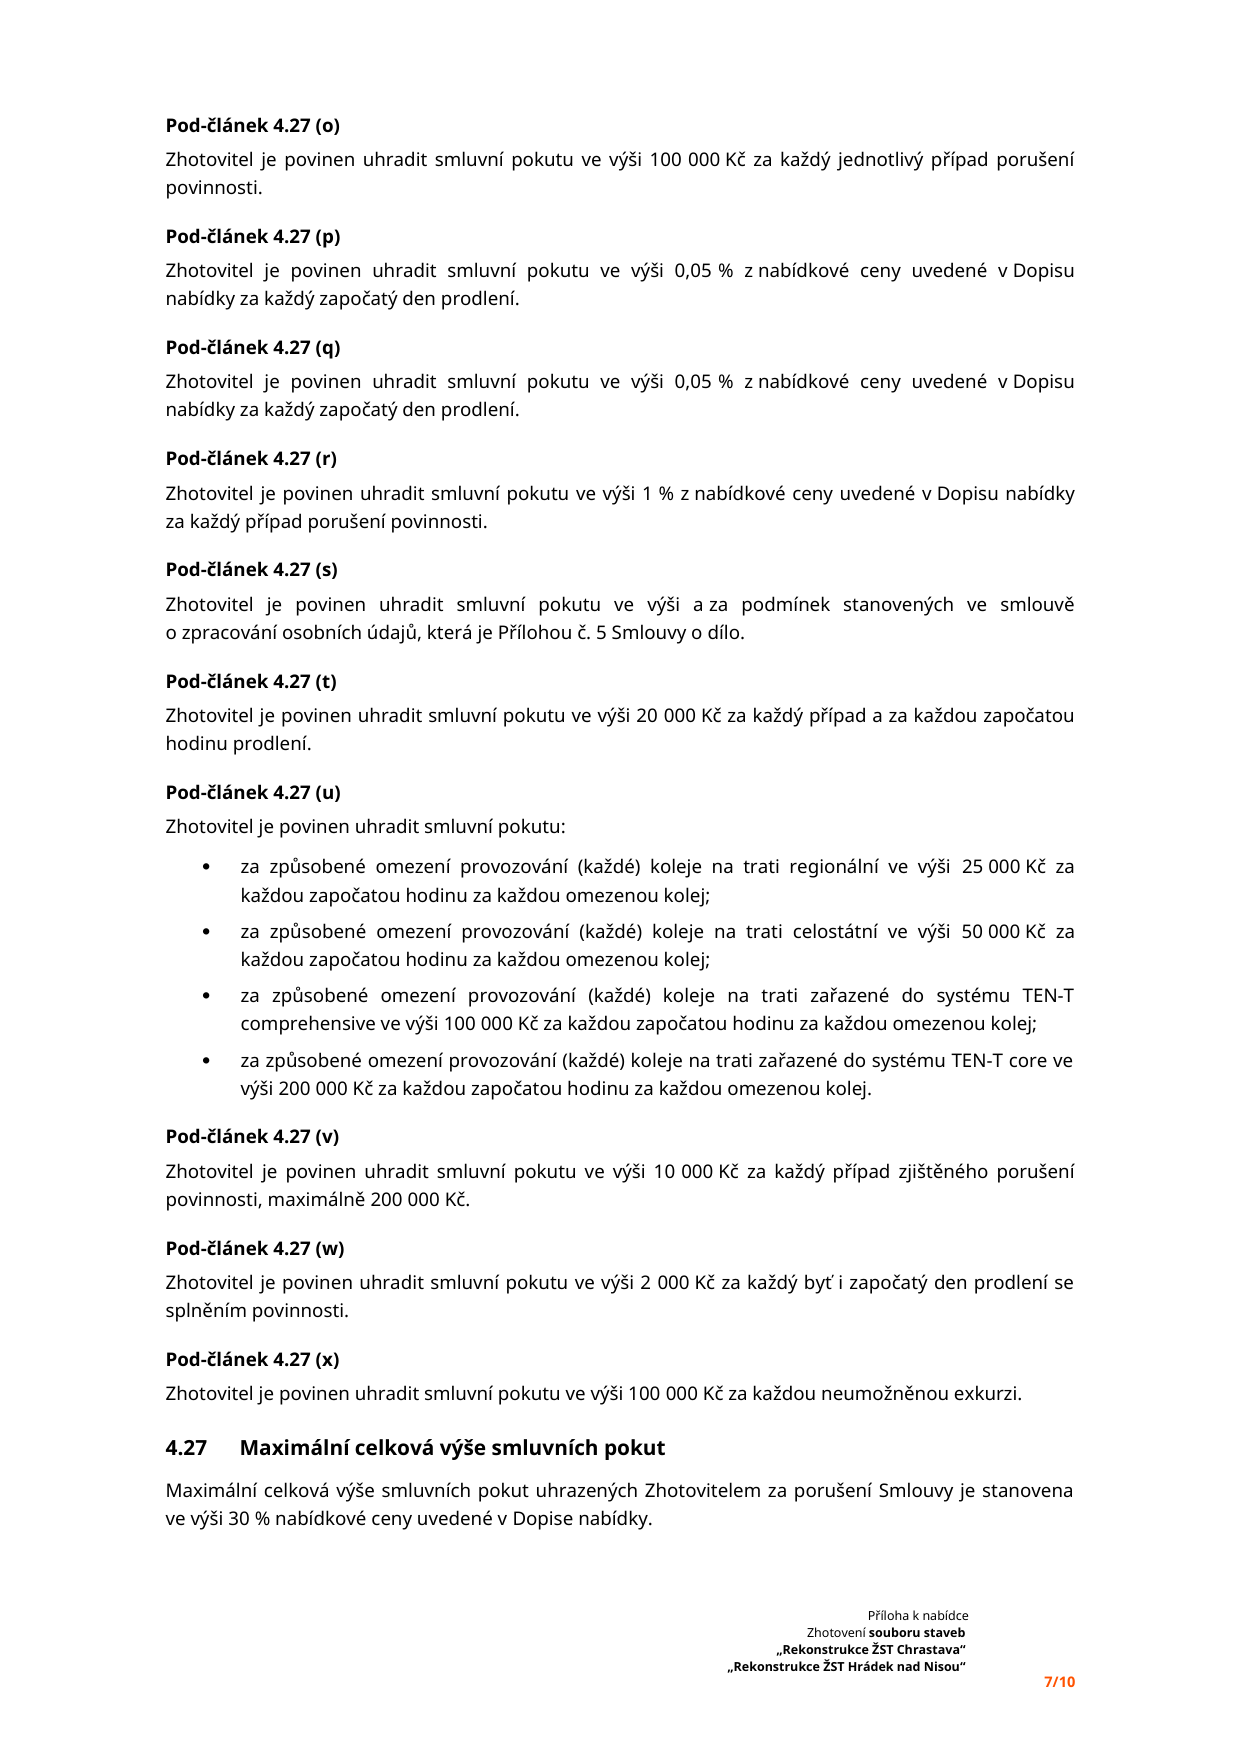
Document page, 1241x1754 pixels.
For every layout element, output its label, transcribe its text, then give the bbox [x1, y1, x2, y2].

text Pod-článek 4.27 (q) [165, 334, 1075, 360]
text Pod-článek 4.27 (s) [165, 557, 1075, 582]
text Maximální celková výše smluvních pokut uhrazených Zhotovitelem za porušení Smlouvy je stanovena ve výši 30 % nabídkové ceny uvedené v Dopise nabídky. [165, 1477, 1075, 1531]
text 4.27 Maximální celková výše smluvních pokut [165, 1433, 1075, 1462]
text Zhotovitel je povinen uhradit smluvní pokutu ve výši 0,05 % z nabídkové ceny uvedené v Dopisu nabídky za každý započatý den prodlení. [165, 258, 1075, 311]
text Pod-článek 4.27 (o) [165, 112, 1075, 138]
text Zhotovitel je povinen uhradit smluvní pokutu ve výši 0,05 % z nabídkové ceny uvedené v Dopisu nabídky za každý započatý den prodlení. [165, 369, 1075, 422]
text Zhotovitel je povinen uhradit smluvní pokutu ve výši 100 000 Kč za každý jednotlivý případ porušení povinnosti. [165, 146, 1075, 200]
text Pod-článek 4.27 (r) [165, 446, 1075, 471]
text Pod-článek 4.27 (t) [165, 668, 1075, 693]
text Pod-článek 4.27 (v) [165, 1124, 1075, 1149]
text Zhotovitel je povinen uhradit smluvní pokutu ve výši 100 000 Kč za každou neumožněnou exkurzi. [165, 1380, 1075, 1406]
text za způsobené omezení provozování (každé) koleje na trati zařazené do systému TEN-T comprehensive ve výši 100 000 Kč za každou započatou hodinu za každou omezenou kolej; [203, 983, 1075, 1036]
text Pod-článek 4.27 (p) [165, 223, 1075, 249]
text Zhotovitel je povinen uhradit smluvní pokutu ve výši 2 000 Kč za každý byť i započatý den prodlení se splněním povinnosti. [165, 1269, 1075, 1323]
text Zhotovitel je povinen uhradit smluvní pokutu ve výši a za podmínek stanovených ve smlouvě o zpracování osobních údajů, která je Přílohou č. 5 Smlouvy o dílo. [165, 591, 1075, 644]
text Zhotovitel je povinen uhradit smluvní pokutu ve výši 20 000 Kč za každý případ a za každou započatou hodinu prodlení. [165, 702, 1075, 756]
text Pod-článek 4.27 (u) [165, 779, 1075, 804]
text Zhotovitel je povinen uhradit smluvní pokutu ve výši 1 % z nabídkové ceny uvedené v Dopisu nabídky za každý případ porušení povinnosti. [165, 480, 1075, 533]
text Pod-článek 4.27 (x) [165, 1346, 1075, 1372]
text Zhotovitel je povinen uhradit smluvní pokutu ve výši 10 000 Kč za každý případ zjištěného porušení povinnosti, maximálně 200 000 Kč. [165, 1158, 1075, 1212]
text Zhotovitel je povinen uhradit smluvní pokutu: [165, 813, 1075, 839]
text za způsobené omezení provozování (každé) koleje na trati celostátní ve výši 50 000 Kč za každou započatou hodinu za každou omezenou kolej; [203, 918, 1075, 972]
text Pod-článek 4.27 (w) [165, 1235, 1075, 1261]
text za způsobené omezení provozování (každé) koleje na trati regionální ve výši 25 000 Kč za každou započatou hodinu za každou omezenou kolej; [203, 854, 1075, 907]
text za způsobené omezení provozování (každé) koleje na trati zařazené do systému TEN-T core ve výši 200 000 Kč za každou započatou hodinu za každou omezenou kolej. [203, 1047, 1075, 1101]
